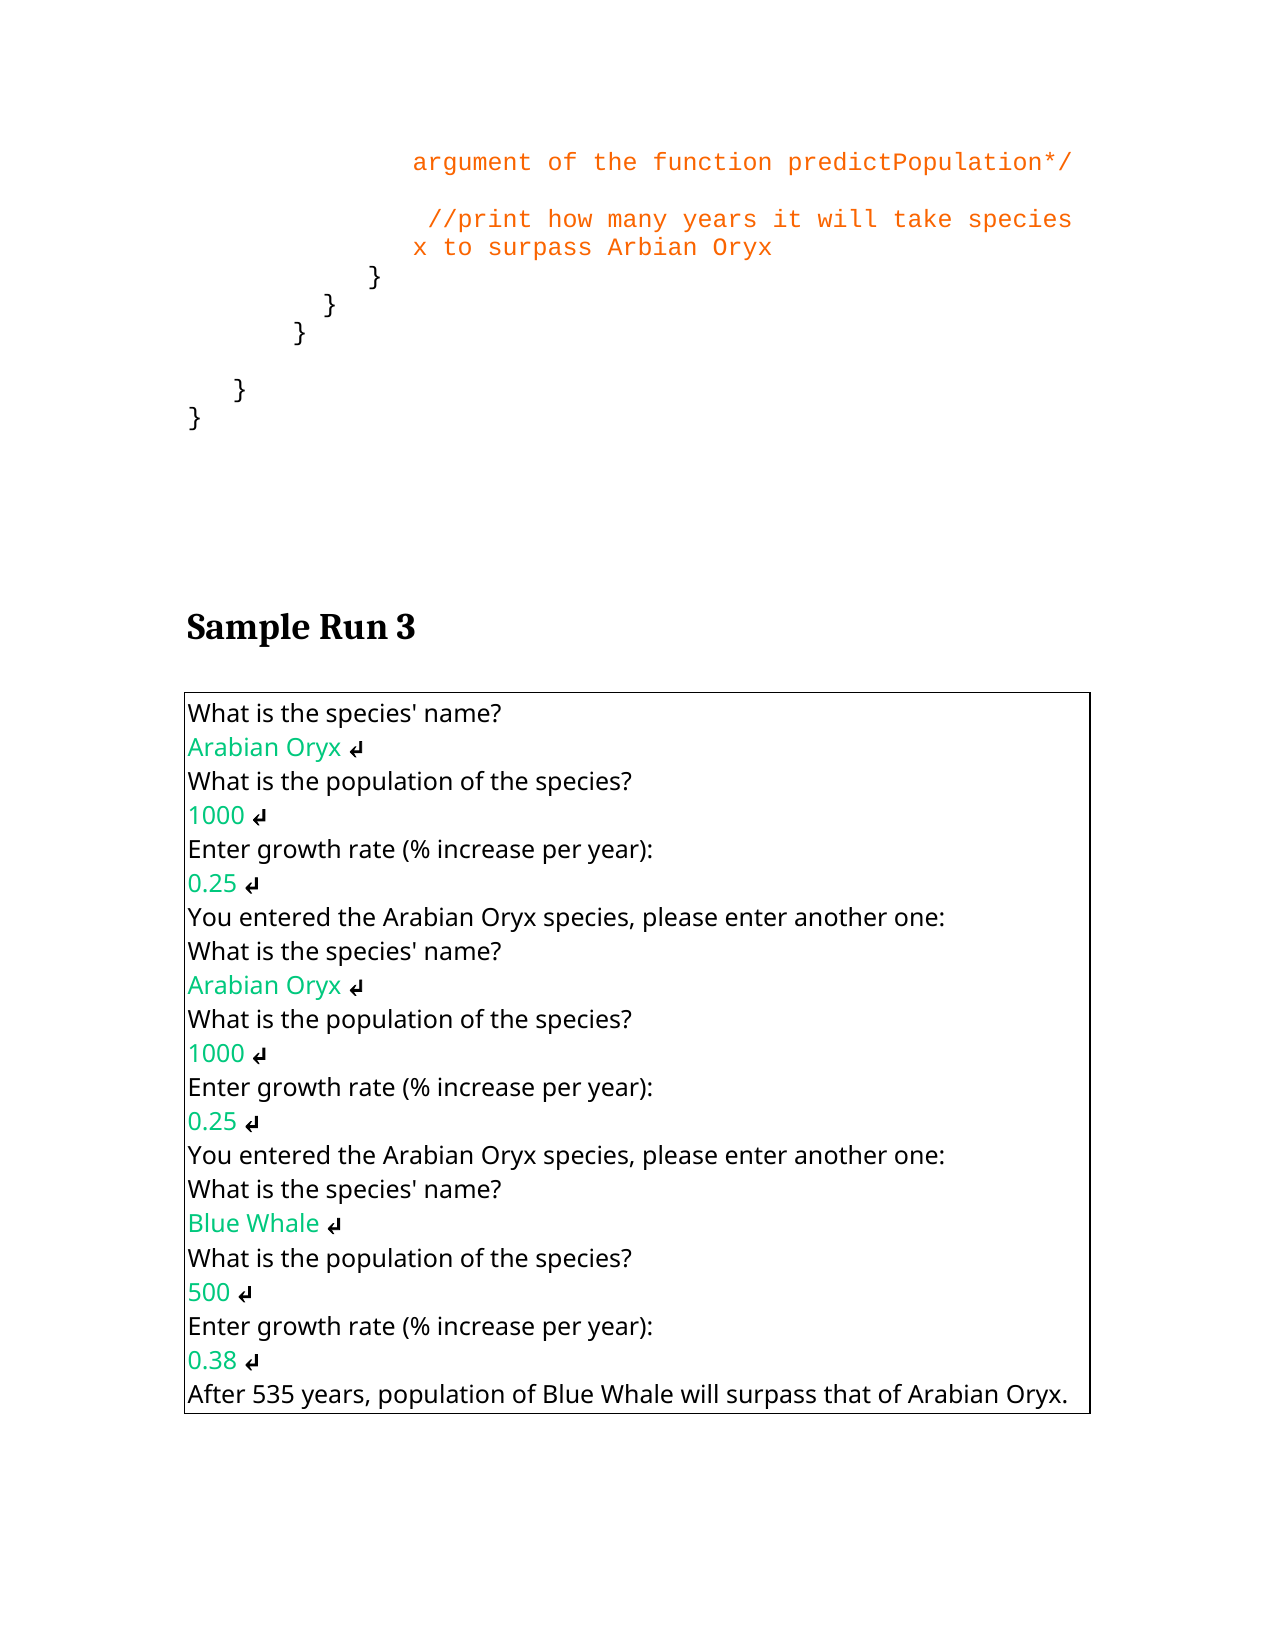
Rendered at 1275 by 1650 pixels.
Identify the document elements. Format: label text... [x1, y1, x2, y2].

text 0.25 ↵ [187, 1104, 1087, 1138]
text Enter growth rate (% increase per year): [187, 1308, 1087, 1342]
text What is the population of the species? [187, 763, 1087, 797]
text You entered the Arabian Oryx species, please enter another one: [187, 1138, 1087, 1172]
text Sample Run 3 [187, 606, 1087, 649]
text After 535 years, population of Blue Whale will surpass that of Arabian Oryx. [185, 1373, 1089, 1413]
text You entered the Arabian Oryx species, please enter another one: [187, 899, 1087, 934]
text 1000 ↵ [187, 797, 1087, 831]
text 1000 ↵ [187, 1036, 1087, 1070]
text 0.25 ↵ [187, 866, 1087, 899]
text What is the species' name? [187, 1172, 1087, 1206]
text What is the population of the species? [187, 1240, 1087, 1274]
text x to surpass Arbian Oryx } } } } } [187, 235, 1087, 433]
text 0.38 ↵ [187, 1342, 1087, 1373]
text What is the species' name? [185, 693, 1089, 729]
text 500 ↵ [187, 1274, 1087, 1308]
text argument of the function predictPopulation*/ //print how many years it will take species [187, 150, 1087, 235]
text What is the population of the species? [187, 1002, 1087, 1036]
text Enter growth rate (% increase per year): [187, 831, 1087, 866]
text Blue Whale ↵ [187, 1206, 1087, 1240]
text Arabian Oryx ↵ [187, 968, 1087, 1002]
text Arabian Oryx ↵ [187, 729, 1087, 763]
text What is the species' name? [187, 934, 1087, 968]
text Enter growth rate (% increase per year): [187, 1070, 1087, 1104]
